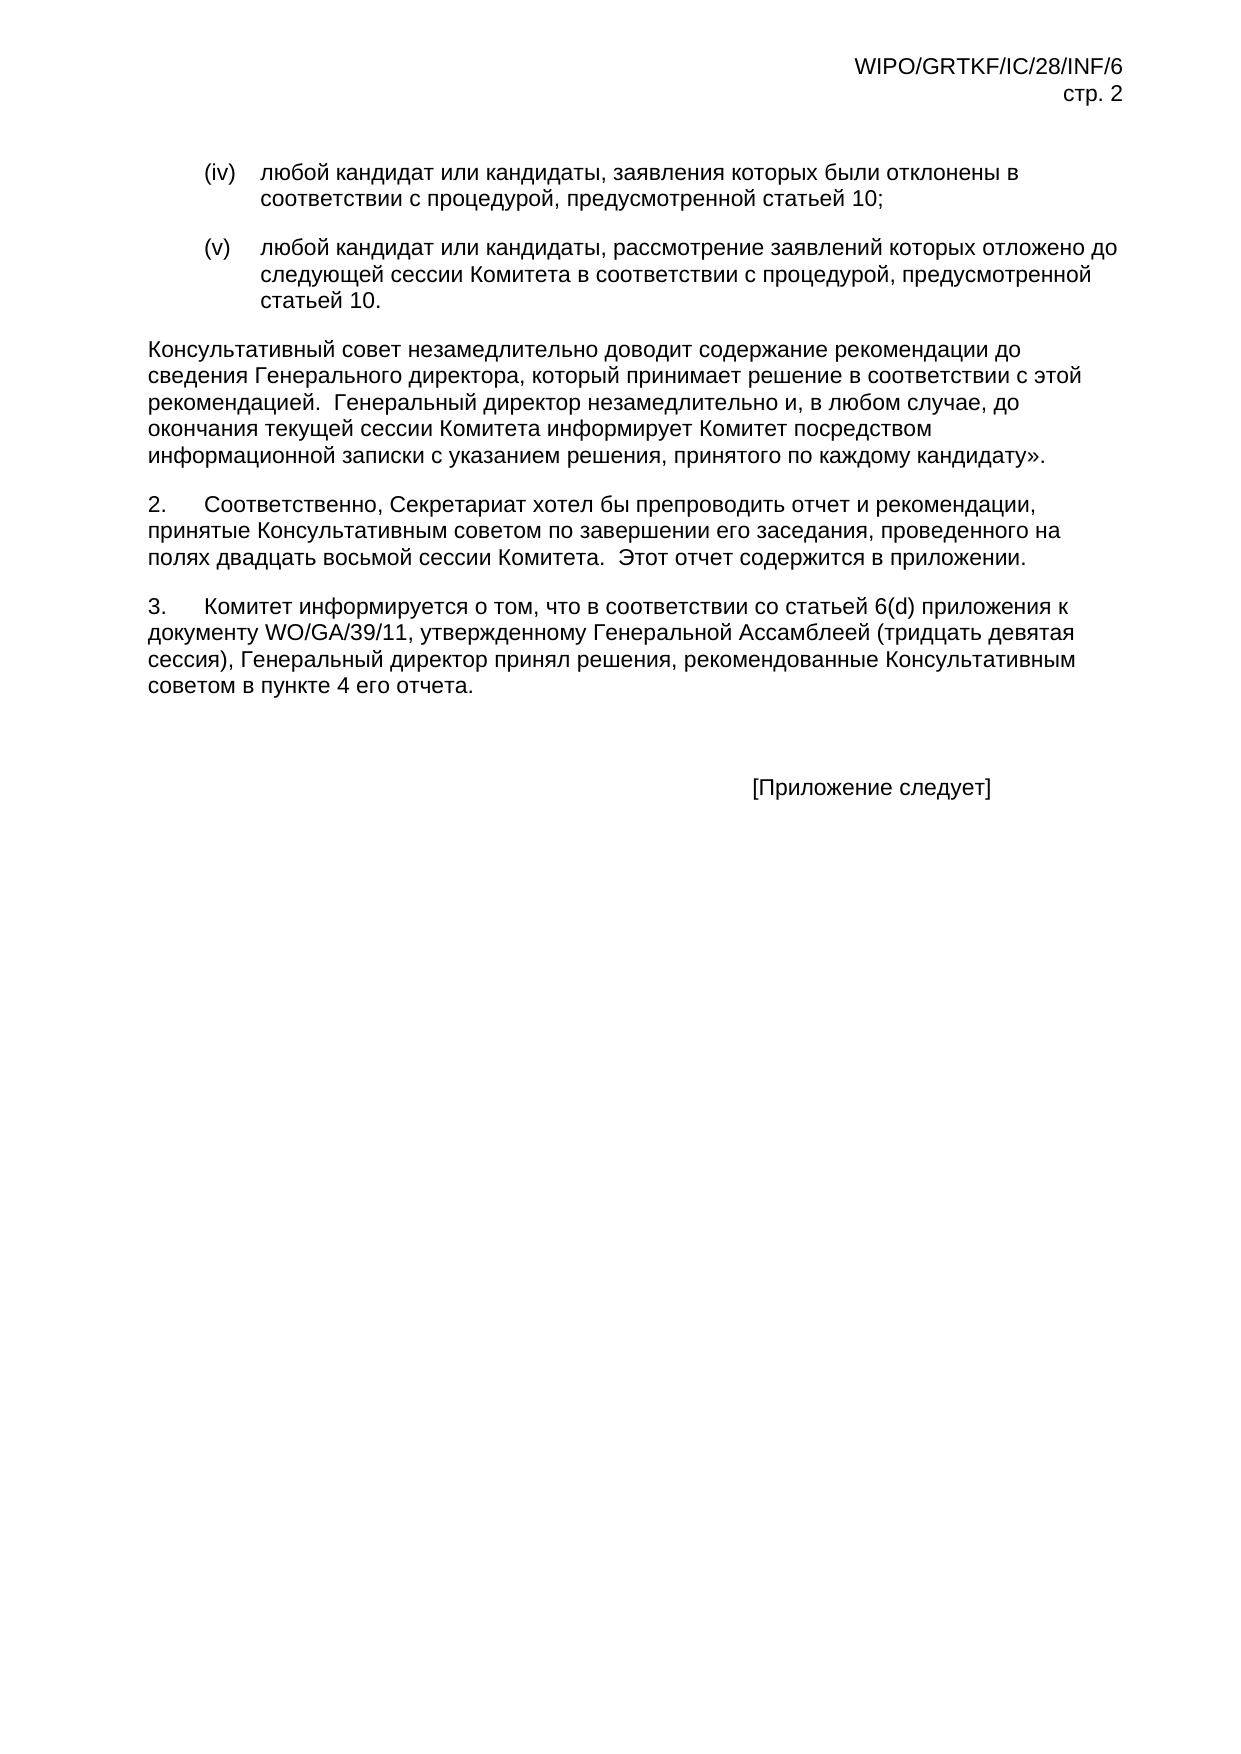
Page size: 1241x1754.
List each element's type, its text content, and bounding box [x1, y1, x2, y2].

list любой кандидат или кандидаты, рассмотрение заявлений которых отложено до следующей сессии Комитета в соответствии с процедурой, предусмотренной статьей 10. [204, 234, 1123, 313]
list Соответственно, Секретариат хотел бы препроводить отчет и рекомендации, принятые Консультативным советом по завершении его заседания, проведенного на полях двадцать восьмой сессии Комитета. Этот отчет содержится в приложении. [148, 491, 1123, 570]
text [Приложение следует] [620, 774, 1123, 800]
text Консультативный совет незамедлительно доводит содержание рекомендации до сведения Генерального директора, который принимает решение в соответствии с этой рекомендацией. Генеральный директор незамедлительно и, в любом случае, до окончания текущей сессии Комитета информирует Комитет посредством информационной записки с указанием решения, принятого по каждому кандидату». [148, 336, 1123, 468]
list любой кандидат или кандидаты, заявления которых были отклонены в соответствии с процедурой, предусмотренной статьей 10; [204, 158, 1123, 211]
list Комитет информируется о том, что в соответствии со статьей 6(d) приложения к документу WO/GA/39/11, утвержденному Генеральной Ассамблеей (тридцать девятая сессия), Генеральный директор принял решения, рекомендованные Консультативным советом в пункте 4 его отчета. [148, 593, 1123, 698]
